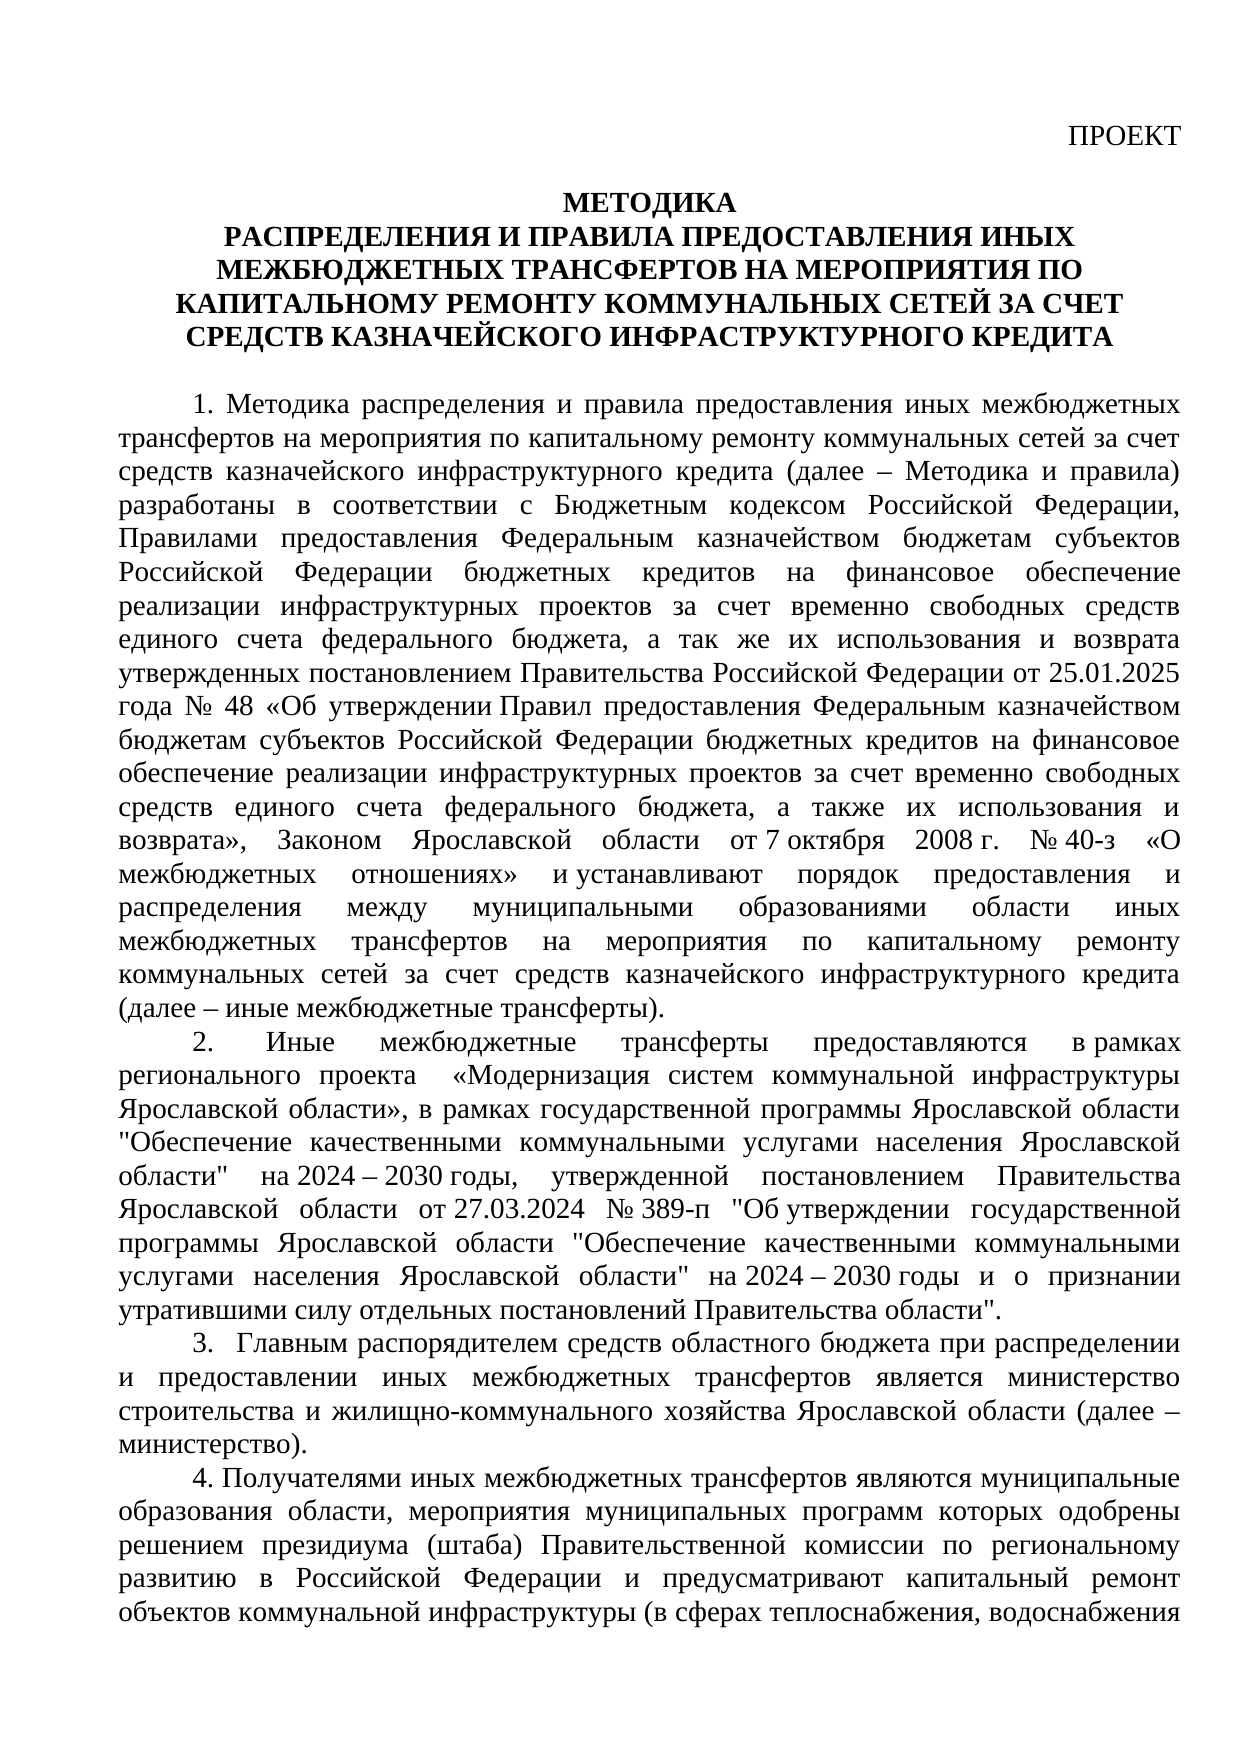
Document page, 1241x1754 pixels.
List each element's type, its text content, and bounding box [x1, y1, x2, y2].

text ПРОЕКТ [723, 118, 1181, 152]
text 1. Методика распределения и правила предоставления иных межбюджетных трансфертов на мероприятия по капитальному ремонту коммунальных сетей за счет средств казначейского инфраструктурного кредита (далее – Методика и правила) разработаны в соответствии с Бюджетным кодексом Российской Федерации, Правилами предоставления Федеральным казначейством бюджетам субъектов Российской Федерации бюджетных кредитов на финансовое обеспечение реализации инфраструктурных проектов за счет временно свободных средств единого счета федерального бюджета, а так же их использования и возврата утвержденных постановлением Правительства Российской Федерации от 25.01.2025 года № 48 «Об утверждении Правил предоставления Федеральным казначейством бюджетам субъектов Российской Федерации бюджетных кредитов на финансовое обеспечение реализации инфраструктурных проектов за счет временно свободных средств единого счета федерального бюджета, а также их использования и возврата», Законом Ярославской области от 7 октября 2008 г. № 40-з «О межбюджетных отношениях» и устанавливают порядок предоставления и распределения между муниципальными образованиями области иных межбюджетных трансфертов на мероприятия по капитальному ремонту коммунальных сетей за счет средств казначейского инфраструктурного кредита (далее – иные межбюджетные трансферты). [118, 822, 1181, 1024]
list Иные межбюджетные трансферты предоставляются в рамках регионального проекта «Модернизация систем коммунальной инфраструктуры Ярославской области», в рамках государственной программы Ярославской области "Обеспечение качественными коммунальными услугами населения Ярославской области" на 2024 ‒ 2030 годы, утвержденной постановлением Правительства Ярославской области от 27.03.2024 № 389-п "Об утверждении государственной программы Ярославской области "Обеспечение качественными коммунальными услугами населения Ярославской области" на 2024 ‒ 2030 годы и о признании утратившими силу отдельных постановлений Правительства области". [118, 1024, 1181, 1326]
text 1. Методика распределения и правила предоставления иных межбюджетных трансфертов на мероприятия по капитальному ремонту коммунальных сетей за счет средств казначейского инфраструктурного кредита (далее – Методика и правила) разработаны в соответствии с Бюджетным кодексом Российской Федерации, Правилами предоставления Федеральным казначейством бюджетам субъектов Российской Федерации бюджетных кредитов на финансовое обеспечение реализации инфраструктурных проектов за счет временно свободных средств единого счета федерального бюджета, а так же их использования и возврата утвержденных постановлением Правительства Российской Федерации от 25.01.2025 года № 48 «Об утверждении Правил предоставления Федеральным казначейством бюджетам субъектов Российской Федерации бюджетных кредитов на финансовое обеспечение реализации инфраструктурных проектов за счет временно свободных средств единого счета федерального бюджета, а также их использования и возврата», Законом Ярославской области от 7 октября 2008 г. № 40-з «О межбюджетных отношениях» и устанавливают порядок предоставления и распределения между муниципальными образованиями области иных межбюджетных трансфертов на мероприятия по капитальному ремонту коммунальных сетей за счет средств казначейского инфраструктурного кредита (далее – иные межбюджетные трансферты). [118, 386, 1181, 722]
title РАСПРЕДЕЛЕНИЯ И ПРАВИЛА ПРЕДОСТАВЛЕНИЯ ИНЫХ МЕЖБЮДЖЕТНЫХ ТРАНСФЕРТОВ НА МЕРОПРИЯТИЯ ПО КАПИТАЛЬНОМУ РЕМОНТУ КОММУНАЛЬНЫХ СЕТЕЙ ЗА СЧЕТ СРЕДСТВ КАЗНАЧЕЙСКОГО ИНФРАСТРУКТУРНОГО КРЕДИТА [118, 219, 1181, 353]
list Главным распорядителем средств областного бюджета при распределении и предоставлении иных межбюджетных трансфертов является министерство строительства и жилищно-коммунального хозяйства Ярославской области (далее – министерство). [118, 1326, 1181, 1460]
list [118, 1460, 1181, 1627]
title МЕТОДИКА [118, 185, 1181, 219]
